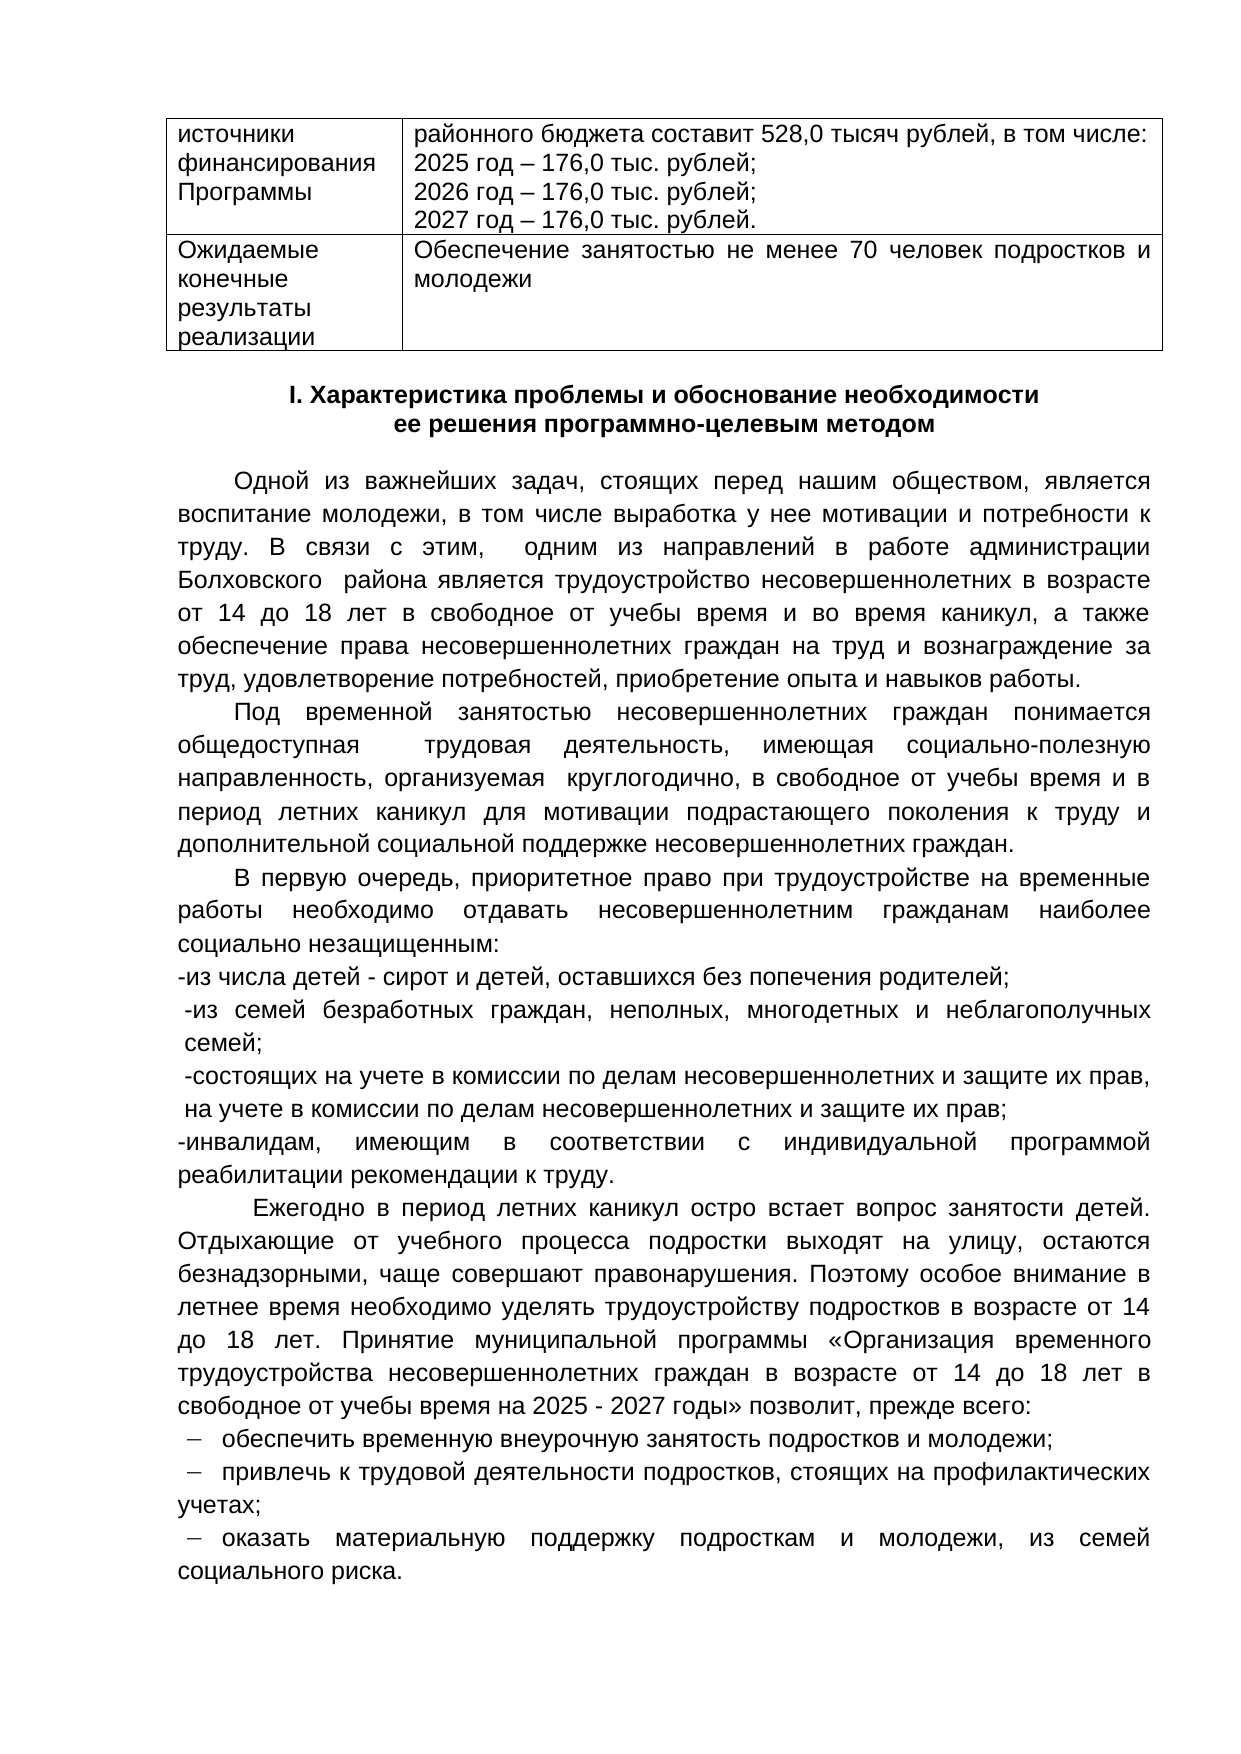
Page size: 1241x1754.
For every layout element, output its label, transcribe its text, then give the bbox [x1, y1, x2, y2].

text Одной из важнейших задач, стоящих перед нашим обществом, является воспитание молодежи, в том числе выработка у нее мотивации и потребности к труду. В связи с этим, одним из направлений в работе администрации Болховского района является трудоустройство несовершеннолетних в возрасте от 14 до 18 лет в свободное от учебы время и во время каникул, а также обеспечение права несовершеннолетних граждан на труд и вознаграждение за труд, удовлетворение потребностей, приобретение опыта и навыков работы. [177, 466, 1152, 693]
text -из числа детей - сирот и детей, оставшихся без попечения родителей; [177, 962, 1152, 990]
text В первую очередь, приоритетное право при трудоустройстве на временные работы необходимо отдавать несовершеннолетним гражданам наиболее социально незащищенным: [177, 862, 1152, 957]
text I. Характеристика проблемы и обоснование необходимости [177, 380, 1152, 409]
table_cell Ожидаемые конечные результаты реализации [167, 235, 402, 350]
text ее решения программно-целевым методом [177, 409, 1152, 437]
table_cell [167, 119, 402, 234]
list привлечь к трудовой деятельности подростков, стоящих на профилактических учетах; [177, 1457, 1152, 1519]
text Ежегодно в период летних каникул остро встает вопрос занятости детей. Отдыхающие от учебного процесса подростки выходят на улицу, остаются безнадзорными, чаще совершают правонарушения. Поэтому особое внимание в летнее время необходимо уделять трудоустройству подростков в возрасте от 14 до 18 лет. Принятие муниципальной программы «Организация временного трудоустройства несовершеннолетних граждан в возрасте от 14 до 18 лет в свободное от учебы время на 2025 - 2027 годы» позволит, прежде всего: [177, 1193, 1152, 1419]
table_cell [403, 119, 1162, 234]
list обеспечить временную внеурочную занятость подростков и молодежи; [184, 1424, 1152, 1453]
list оказать материальную поддержку подросткам и молодежи, из семей социального риска. [177, 1523, 1152, 1585]
table_cell Обеспечение занятостью не менее 70 человек подростков и молодежи [403, 235, 1162, 350]
text -инвалидам, имеющим в соответствии с индивидуальной программой реабилитации рекомендации к труду. [177, 1127, 1152, 1188]
text -из семей безработных граждан, неполных, многодетных и неблагополучных семей; [184, 994, 1152, 1056]
text -состоящих на учете в комиссии по делам несовершеннолетних и защите их прав, на учете в комиссии по делам несовершеннолетних и защите их прав; [184, 1061, 1152, 1122]
text Под временной занятостью несовершеннолетних граждан понимается общедоступная трудовая деятельность, имеющая социально-полезную направленность, организуемая круглогодично, в свободное от учебы время и в период летних каникул для мотивации подрастающего поколения к труду и дополнительной социальной поддержке несовершеннолетних граждан. [177, 697, 1152, 858]
